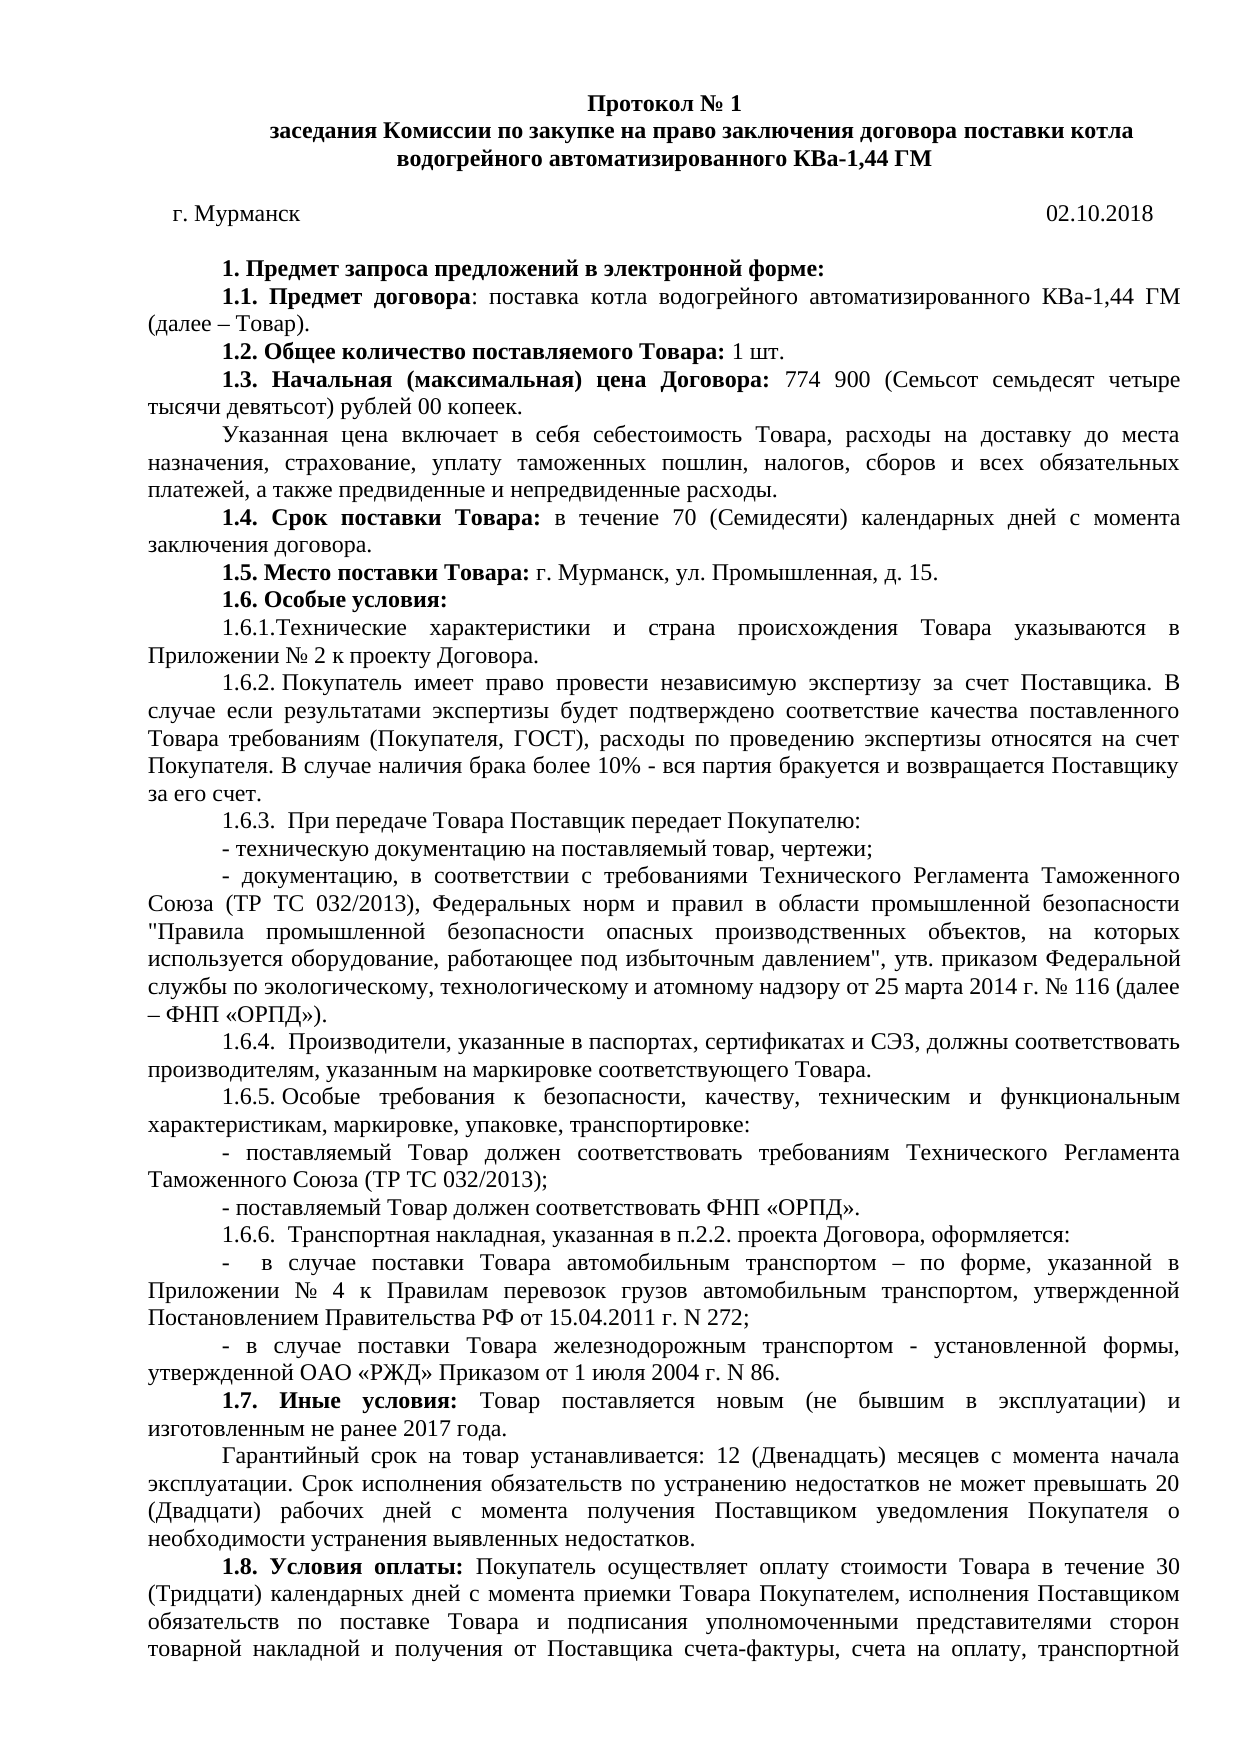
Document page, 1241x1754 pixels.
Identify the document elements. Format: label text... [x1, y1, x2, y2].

text - в случае поставки Товара железнодорожным транспортом - установленной формы, утвержденной ОАО «РЖД» Приказом от 1 июля 2004 г. N 86. [148, 1331, 1181, 1386]
text 1.6.4. Производители, указанные в паспортах, сертификатах и СЭЗ, должны соответствовать производителям, указанным на маркировке соответствующего Товара. [148, 1027, 1181, 1082]
text 1.2. Общее количество поставляемого Товара: 1 шт. [148, 337, 1181, 365]
text 1.3. Начальная (максимальная) цена Договора: 774 900 (Семьсот семьдесят четыре тысячи девятьсот) рублей 00 копеек. [148, 365, 1181, 420]
list 1.6. Особые условия: [148, 586, 1181, 613]
text - документацию, в соответствии с требованиями Технического Регламента Таможенного Союза (ТР ТС 032/2013), Федеральных норм и правил в области промышленной безопасности "Правила промышленной безопасности опасных производственных объектов, на которых используется оборудование, работающее под избыточным давлением", утв. приказом Федеральной службы по экологическому, технологическому и атомному надзору от 25 марта 2014 г. № 116 (далее – ФНП «ОРПД»). [148, 862, 1181, 1027]
text 1.1. Предмет договора: поставка котла водогрейного автоматизированного КВа-1,44 ГМ (далее – Товар). [148, 282, 1181, 337]
text 1.6.3. При передаче Товара Поставщик передает Покупателю: [148, 806, 1181, 834]
text 1.6.5. Особые требования к безопасности, качеству, техническим и функциональным характеристикам, маркировке, упаковке, транспортировке: [148, 1082, 1181, 1138]
text - поставляемый Товар должен соответствовать требованиям Технического Регламента Таможенного Союза (ТР ТС 032/2013); [148, 1138, 1181, 1193]
list Указанная цена включает в себя себестоимость Товара, расходы на доставку до места назначения, страхование, уплату таможенных пошлин, налогов, сборов и всех обязательных платежей, а также предвиденные и непредвиденные расходы. [148, 420, 1181, 503]
text 1.5. Место поставки Товара: г. Мурманск, ул. Промышленная, д. 15. [148, 558, 1181, 586]
text 1.6.6. Транспортная накладная, указанная в п.2.2. проекта Договора, оформляется: [148, 1220, 1181, 1248]
text 1.6.1.Технические характеристики и страна происхождения Товара указываются в Приложении № 2 к проекту Договора. [148, 613, 1181, 668]
text Протокол № 1 [148, 89, 1181, 116]
text г. Мурманск 02.10.2018 [148, 199, 1181, 227]
text Гарантийный срок на товар устанавливается: 12 (Двенадцать) месяцев с момента начала эксплуатации. Срок исполнения обязательств по устранению недостатков не может превышать 20 (Двадцати) рабочих дней с момента получения Поставщиком уведомления Покупателя о необходимости устранения выявленных недостатков. [148, 1441, 1181, 1552]
text - техническую документацию на поставляемый товар, чертежи; [148, 834, 1181, 862]
text 1.4. Срок поставки Товара: в течение 70 (Семидесяти) календарных дней с момента заключения договора. [148, 503, 1181, 558]
text заседания Комиссии по закупке на право заключения договора поставки котла водогрейного автоматизированного КВа-1,44 ГМ [148, 116, 1181, 171]
text - поставляемый Товар должен соответствовать ФНП «ОРПД». [148, 1193, 1181, 1220]
subtitle 1. Предмет запроса предложений в электронной форме: [148, 254, 1181, 282]
text 1.7. Иные условия: Товар поставляется новым (не бывшим в эксплуатации) и изготовленным не ранее 2017 года. [148, 1386, 1181, 1441]
text - в случае поставки Товара автомобильным транспортом – по форме, указанной в Приложении № 4 к Правилам перевозок грузов автомобильным транспортом, утвержденной Постановлением Правительства РФ от 15.04.2011 г. N 272; [148, 1248, 1181, 1331]
text 1.6.2. Покупатель имеет право провести независимую экспертизу за счет Поставщика. В случае если результатами экспертизы будет подтверждено соответствие качества поставленного Товара требованиям (Покупателя, ГОСТ), расходы по проведению экспертизы относятся на счет Покупателя. В случае наличия брака более 10% - вся партия бракуется и возвращается Поставщику за его счет. [148, 668, 1181, 806]
